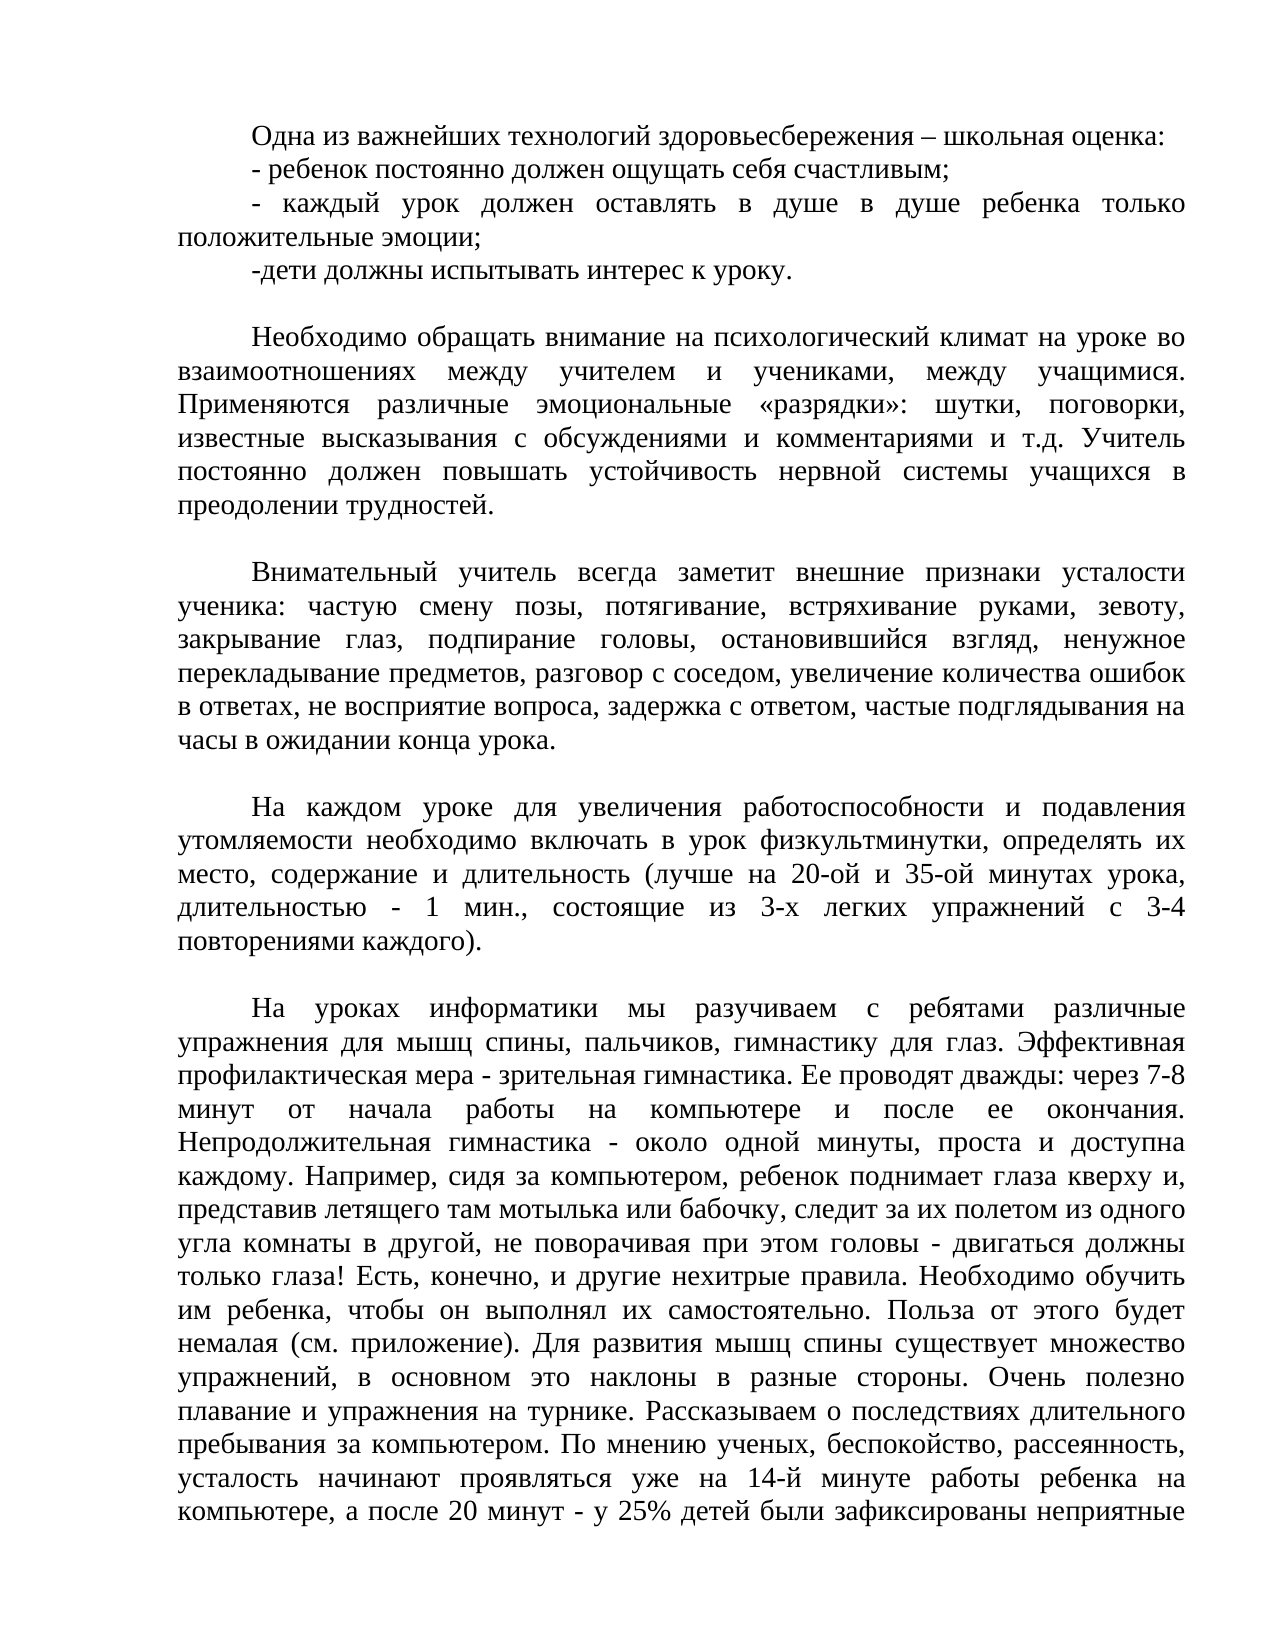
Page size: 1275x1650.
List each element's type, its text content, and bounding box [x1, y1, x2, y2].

text Внимательный учитель всегда заметит внешние признаки усталости ученика: частую смену позы, потягивание, встряхивание руками, зевоту, закрывание глаз, подпирание головы, остановившийся взгляд, ненужное перекладывание предметов, разговор с соседом, увеличение количества ошибок в ответах, не восприятие вопроса, задержка с ответом, частые подглядывания на часы в ожидании конца урока. [177, 554, 1186, 755]
text -дети должны испытывать интерес к уроку. [177, 252, 1186, 286]
text Необходимо обращать внимание на психологический климат на уроке во взаимоотношениях между учителем и учениками, между учащимися. Применяются различные эмоциональные «разрядки»: шутки, поговорки, известные высказывания с обсуждениями и комментариями и т.д. Учитель постоянно должен повышать устойчивость нервной системы учащихся в преодолении трудностей. [177, 319, 1186, 521]
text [177, 990, 1186, 1527]
text На каждом уроке для увеличения работоспособности и подавления утомляемости необходимо включать в урок физкультминутки, определять их место, содержание и длительность (лучше на 20-ой и 35-ой минутах урока, длительностью - 1 мин., состоящие из 3-х легких упражнений с 3-4 повторениями каждого). [177, 789, 1186, 957]
text - ребенок постоянно должен ощущать себя счастливым; [177, 152, 1186, 185]
text Одна из важнейших технологий здоровьесбережения – школьная оценка: [177, 118, 1186, 152]
text - каждый урок должен оставлять в душе в душе ребенка только положительные эмоции; [177, 185, 1186, 252]
